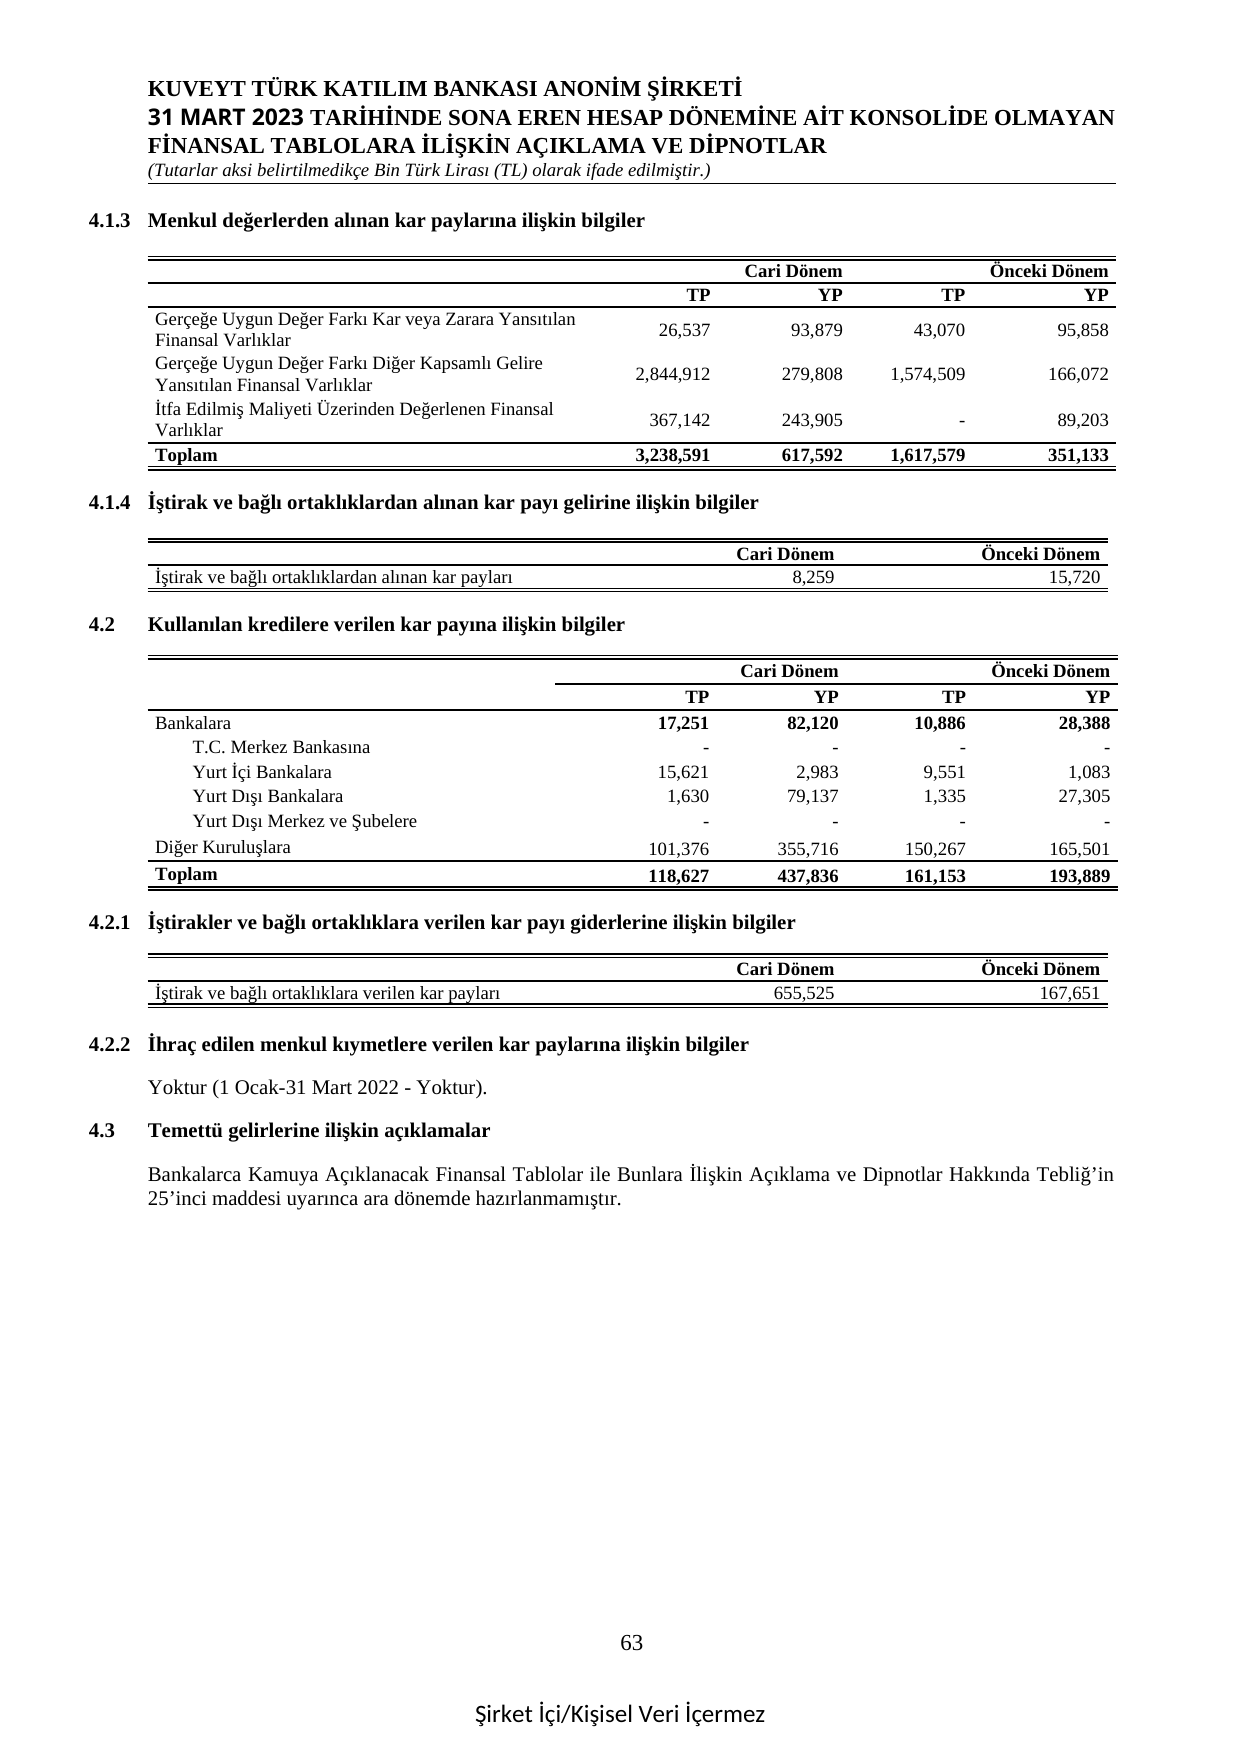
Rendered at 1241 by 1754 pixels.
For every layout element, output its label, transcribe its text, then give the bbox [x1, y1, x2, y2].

text 4.1.3 Menkul değerlerden alınan kar paylarına ilişkin bilgiler [89, 208, 1116, 232]
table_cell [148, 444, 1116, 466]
list 4.1.4 İştirak ve bağlı ortaklıklardan alınan kar payı gelirine ilişkin bilgiler [89, 490, 1116, 514]
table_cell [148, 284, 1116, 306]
text 4.3 Temettü gelirlerine ilişkin açıklamalar [89, 1118, 1116, 1142]
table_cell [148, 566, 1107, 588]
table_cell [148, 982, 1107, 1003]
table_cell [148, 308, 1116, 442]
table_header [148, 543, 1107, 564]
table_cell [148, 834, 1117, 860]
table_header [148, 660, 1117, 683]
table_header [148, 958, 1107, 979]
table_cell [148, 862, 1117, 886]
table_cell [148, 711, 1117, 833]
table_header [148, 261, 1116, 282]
text Bankalarca Kamuya Açıklanacak Finansal Tablolar ile Bunlara İlişkin Açıklama ve Dipnotlar Hakkında Tebliğ’in 25’inci maddesi uyarınca ara dönemde hazırlanmamıştır. [148, 1162, 1116, 1210]
text 4.2.2 İhraç edilen menkul kıymetlere verilen kar paylarına ilişkin bilgiler [89, 1032, 1116, 1056]
text 4.2.1 İştirakler ve bağlı ortaklıklara verilen kar payı giderlerine ilişkin bilgiler [89, 910, 1116, 934]
text Yoktur (1 Ocak-31 Mart 2022 - Yoktur). [148, 1075, 1116, 1099]
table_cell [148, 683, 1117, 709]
text 4.2 Kullanılan kredilere verilen kar payına ilişkin bilgiler [89, 612, 1116, 636]
